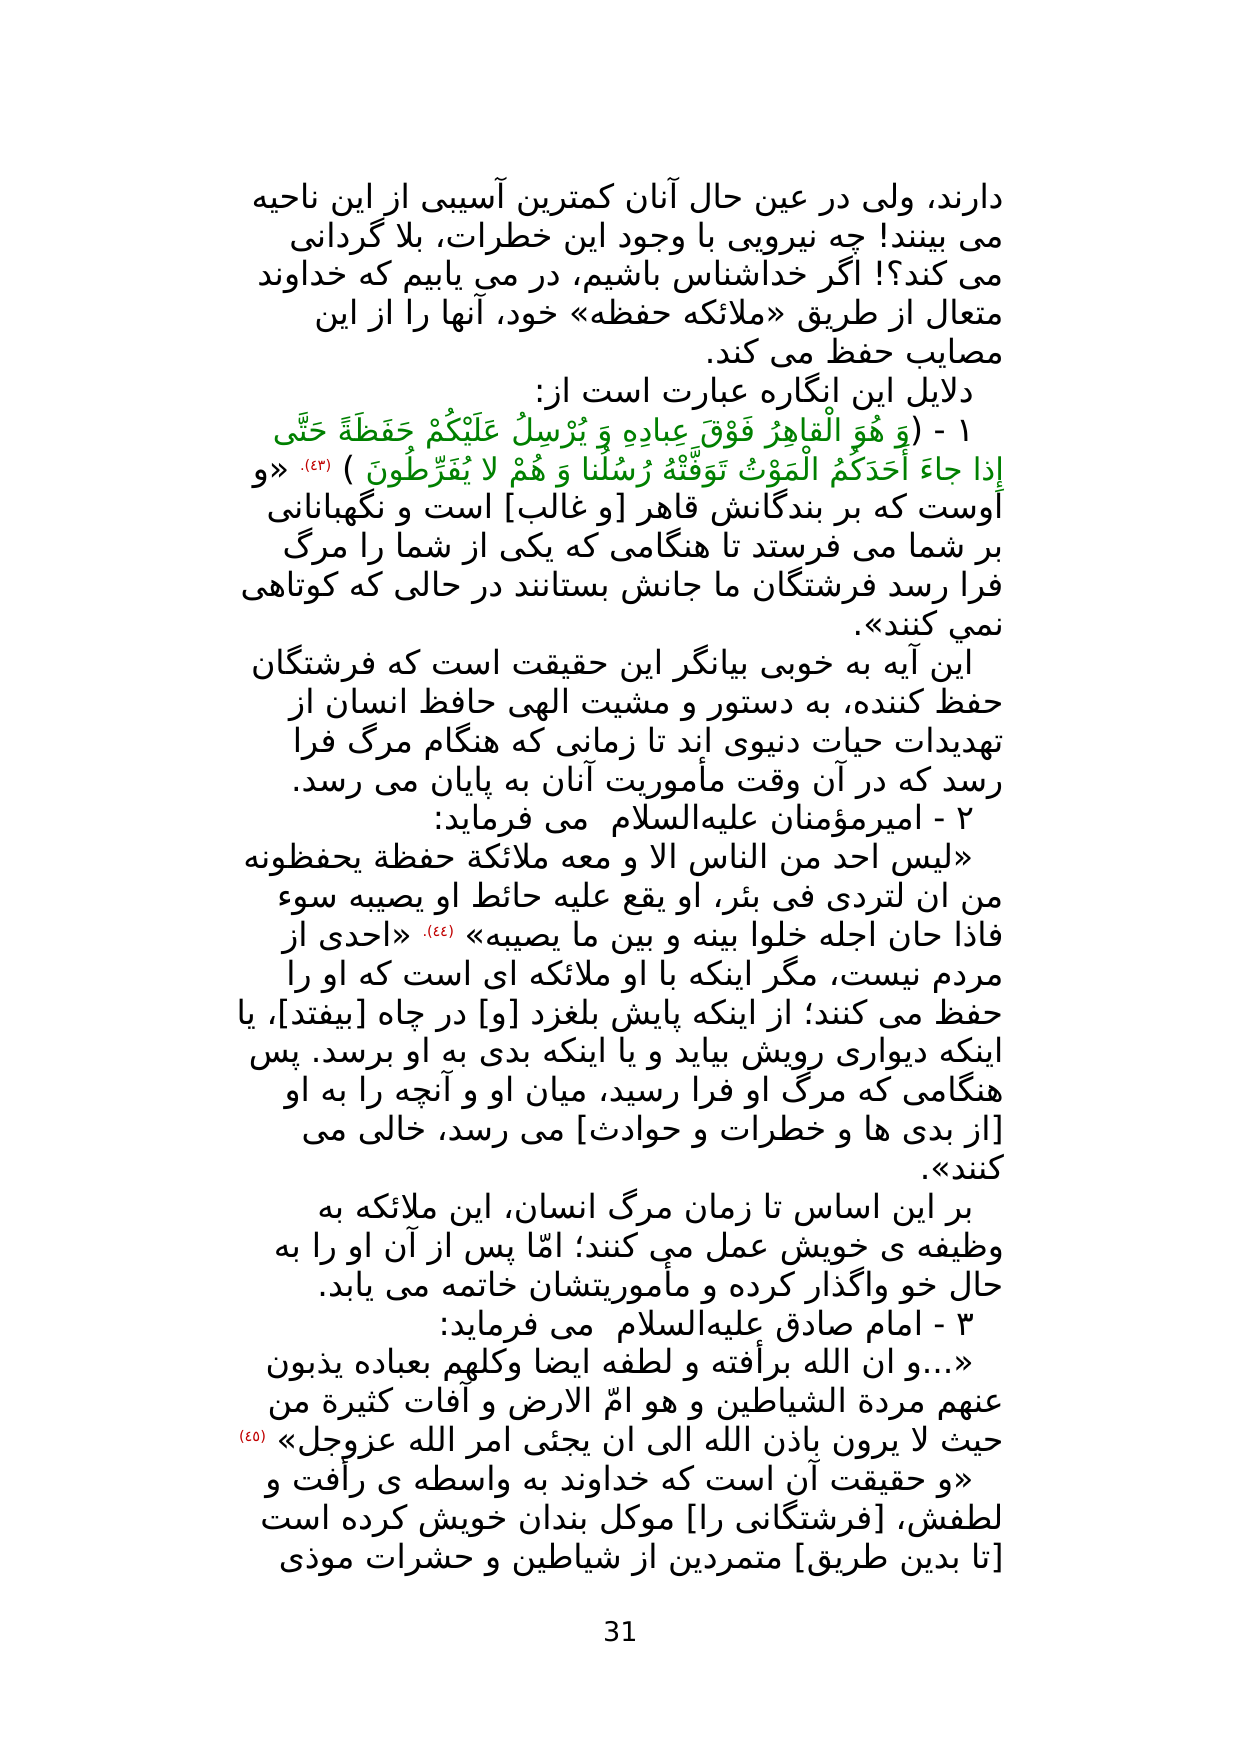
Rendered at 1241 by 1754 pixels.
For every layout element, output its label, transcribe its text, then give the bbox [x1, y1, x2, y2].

text ٣ - امام صادق عليه‌السلام مى فرمايد: [236, 1304, 1004, 1343]
text اين آيه به خوبى بيانگر اين حقيقت است كه فرشتگان حفظ كننده، به دستور و مشيت الهى حافظ انسان از تهديدات حيات دنيوى اند تا زمانى كه هنگام مرگ فرا رسد كه در آن وقت مأموريت آنان به پايان مى رسد. [236, 643, 1004, 799]
text بر اين اساس تا زمان مرگ انسان، اين ملائكه به وظيفه ى خويش عمل مى كنند؛ امّا پس از آن او را به حال خو واگذار كرده و مأموريتشان خاتمه مى يابد. [236, 1187, 1004, 1304]
text دلايل اين انگاره عبارت است از: [236, 371, 1004, 410]
text ١ - (وَ هُوَ الْقاهِرُ فَوْقَ عِبادِهِ وَ يُرْسِلُ عَلَيْكُمْ حَفَظَةً حَتَّى إِذا جاءَ أَحَدَكُمُ الْمَوْتُ تَوَفَّتْهُ رُسُلُنا وَ هُمْ لا يُفَرِّطُونَ ) (٤٣). «و اوست كه بر بندگانش قاهر [و غالب] است و نگهبانانى بر شما مى ‏فرستد تا هنگامى كه يكى از شما را مرگ فرا رسد فرشتگان ما جانش بستانند در حالى كه كوتاهى نمي‏ كنند». [236, 410, 1004, 643]
text «ليس احد من الناس الا و معه ملائكة حفظة يحفظونه من ان لتردى فى بئر، او يقع عليه حائط او يصيبه سوء فاذا حان اجله خلوا بينه و بين ما يصيبه» (٤٤). «احدى از مردم نيست، مگر اينكه با او ملائكه اى است كه او را حفظ مى كنند؛ از اينكه پايش بلغزد [و] در چاه [بيفتد]، يا اينكه ديوارى رويش بيايد و يا اينكه بدى به او برسد. پس هنگامى كه مرگ او فرا رسيد، ميان او و آنچه را به او [از بدى ها و خطرات و حوادث] مى رسد، خالى مى كنند». [236, 838, 1004, 1187]
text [236, 1459, 1004, 1576]
text ٢ - اميرمؤمنان عليه‌السلام مى فرمايد: [236, 799, 1004, 838]
text «...و ان الله برأفته و لطفه ايضا وكلهم بعباده يذبون عنهم مردة الشياطين و هو امّ الارض و آفات كثيرة من حيث لا يرون باذن الله الى ان يجئى امر الله عزوجل» (٤٥) [236, 1343, 1004, 1459]
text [236, 177, 1004, 371]
